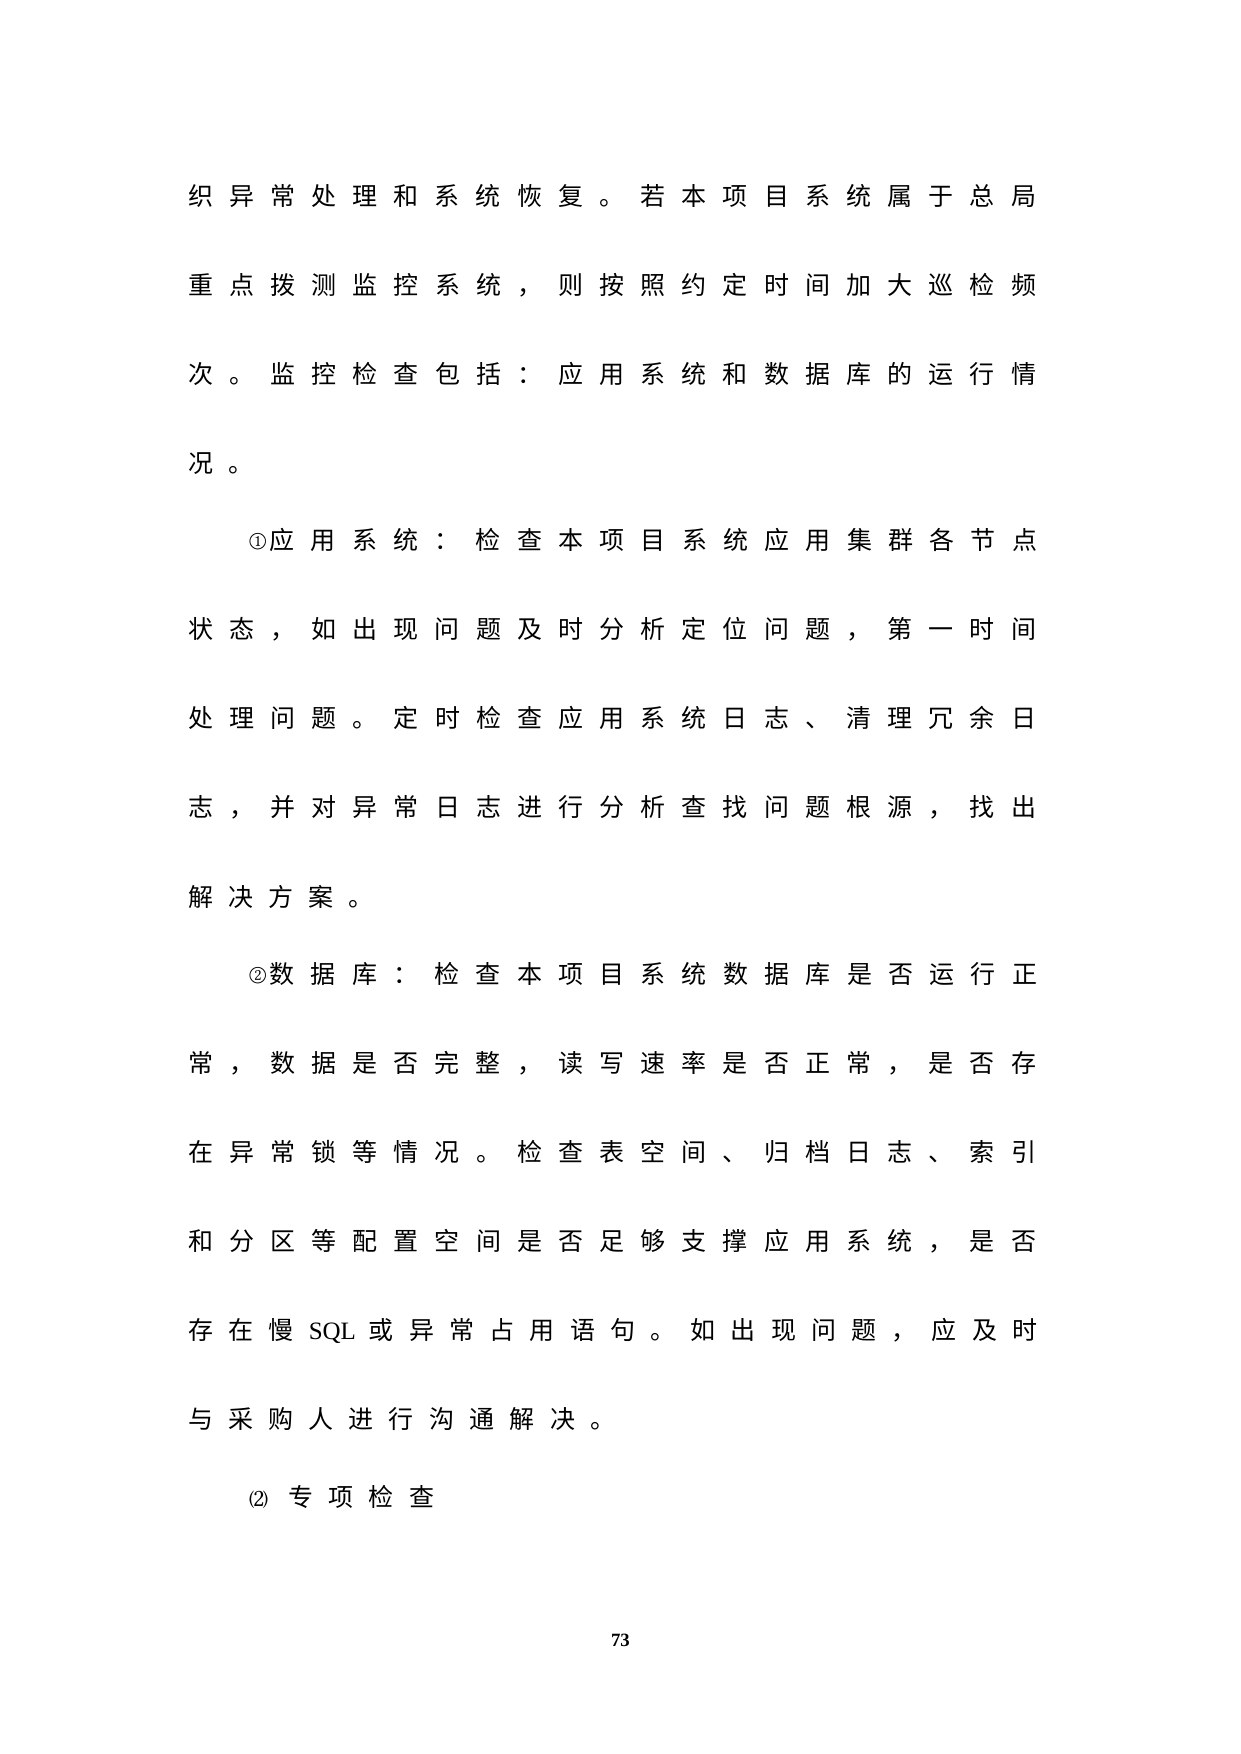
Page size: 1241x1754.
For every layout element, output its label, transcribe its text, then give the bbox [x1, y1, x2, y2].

text ②数据库：检查本项目系统数据库是否运行正常，数据是否完整，读写速率是否正常，是否存在异常锁等情况。检查表空间、归档日志、索引和分区等配置空间是否足够支撑应用系统，是否存在慢SQL或异常占用语句。如出现问题，应及时与采购人进行沟通解决。 [188, 943, 1052, 1448]
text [188, 164, 1052, 491]
text ①应用系统：检查本项目系统应用集群各节点状态，如出现问题及时分析定位问题，第一时间处理问题。定时检查应用系统日志、清理冗余日志，并对异常日志进行分析查找问题根源，找出解决方案。 [188, 509, 1052, 925]
text ⑵专项检查 [188, 1466, 1052, 1525]
